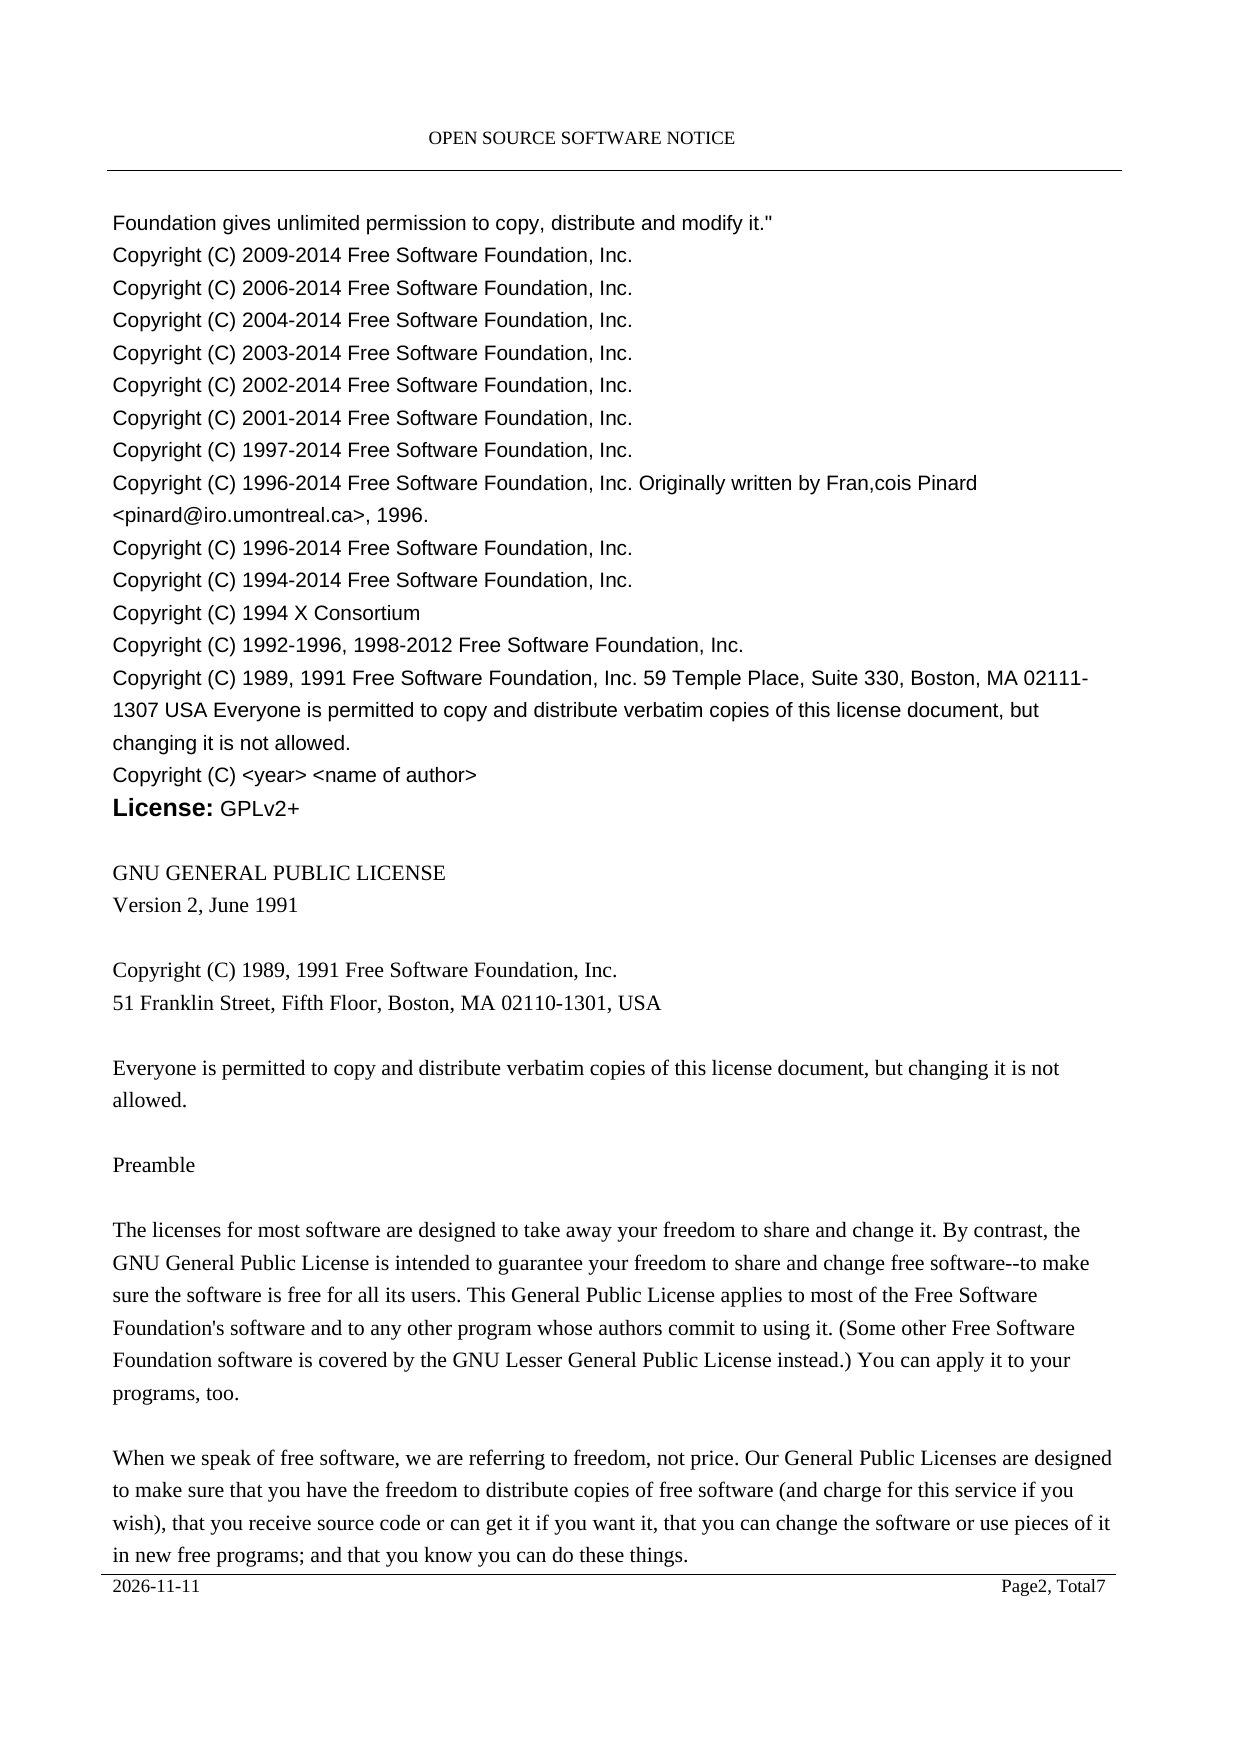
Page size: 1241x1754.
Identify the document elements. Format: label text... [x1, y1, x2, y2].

text Copyright (C) 1996-2014 Free Software Foundation, Inc. Originally written by Fran,cois Pinard <pinard@iro.umontreal.ca>, 1996. [112, 466, 1128, 531]
text Copyright (C) 1989, 1991 Free Software Foundation, Inc. 59 Temple Place, Suite 330, Boston, MA 02111-1307 USA Everyone is permitted to copy and distribute verbatim copies of this license document, but changing it is not allowed. [112, 661, 1128, 759]
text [112, 206, 1128, 239]
text Copyright (C) 2009-2014 Free Software Foundation, Inc. [112, 239, 1128, 271]
text Copyright (C) 1996-2014 Free Software Foundation, Inc. [112, 531, 1128, 564]
text Copyright (C) 2001-2014 Free Software Foundation, Inc. [112, 401, 1128, 434]
text Copyright (C) 1992-1996, 1998-2012 Free Software Foundation, Inc. [112, 629, 1128, 661]
text Copyright (C) 1994-2014 Free Software Foundation, Inc. [112, 564, 1128, 596]
text Copyright (C) 2006-2014 Free Software Foundation, Inc. [112, 271, 1128, 304]
text Copyright (C) <year> <name of author> [112, 759, 1128, 791]
text Copyright (C) 2004-2014 Free Software Foundation, Inc. [112, 304, 1128, 336]
text Copyright (C) 1997-2014 Free Software Foundation, Inc. [112, 434, 1128, 466]
text Copyright (C) 2003-2014 Free Software Foundation, Inc. [112, 336, 1128, 369]
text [112, 791, 1128, 1571]
text Copyright (C) 1994 X Consortium [112, 596, 1128, 629]
text Copyright (C) 2002-2014 Free Software Foundation, Inc. [112, 369, 1128, 401]
